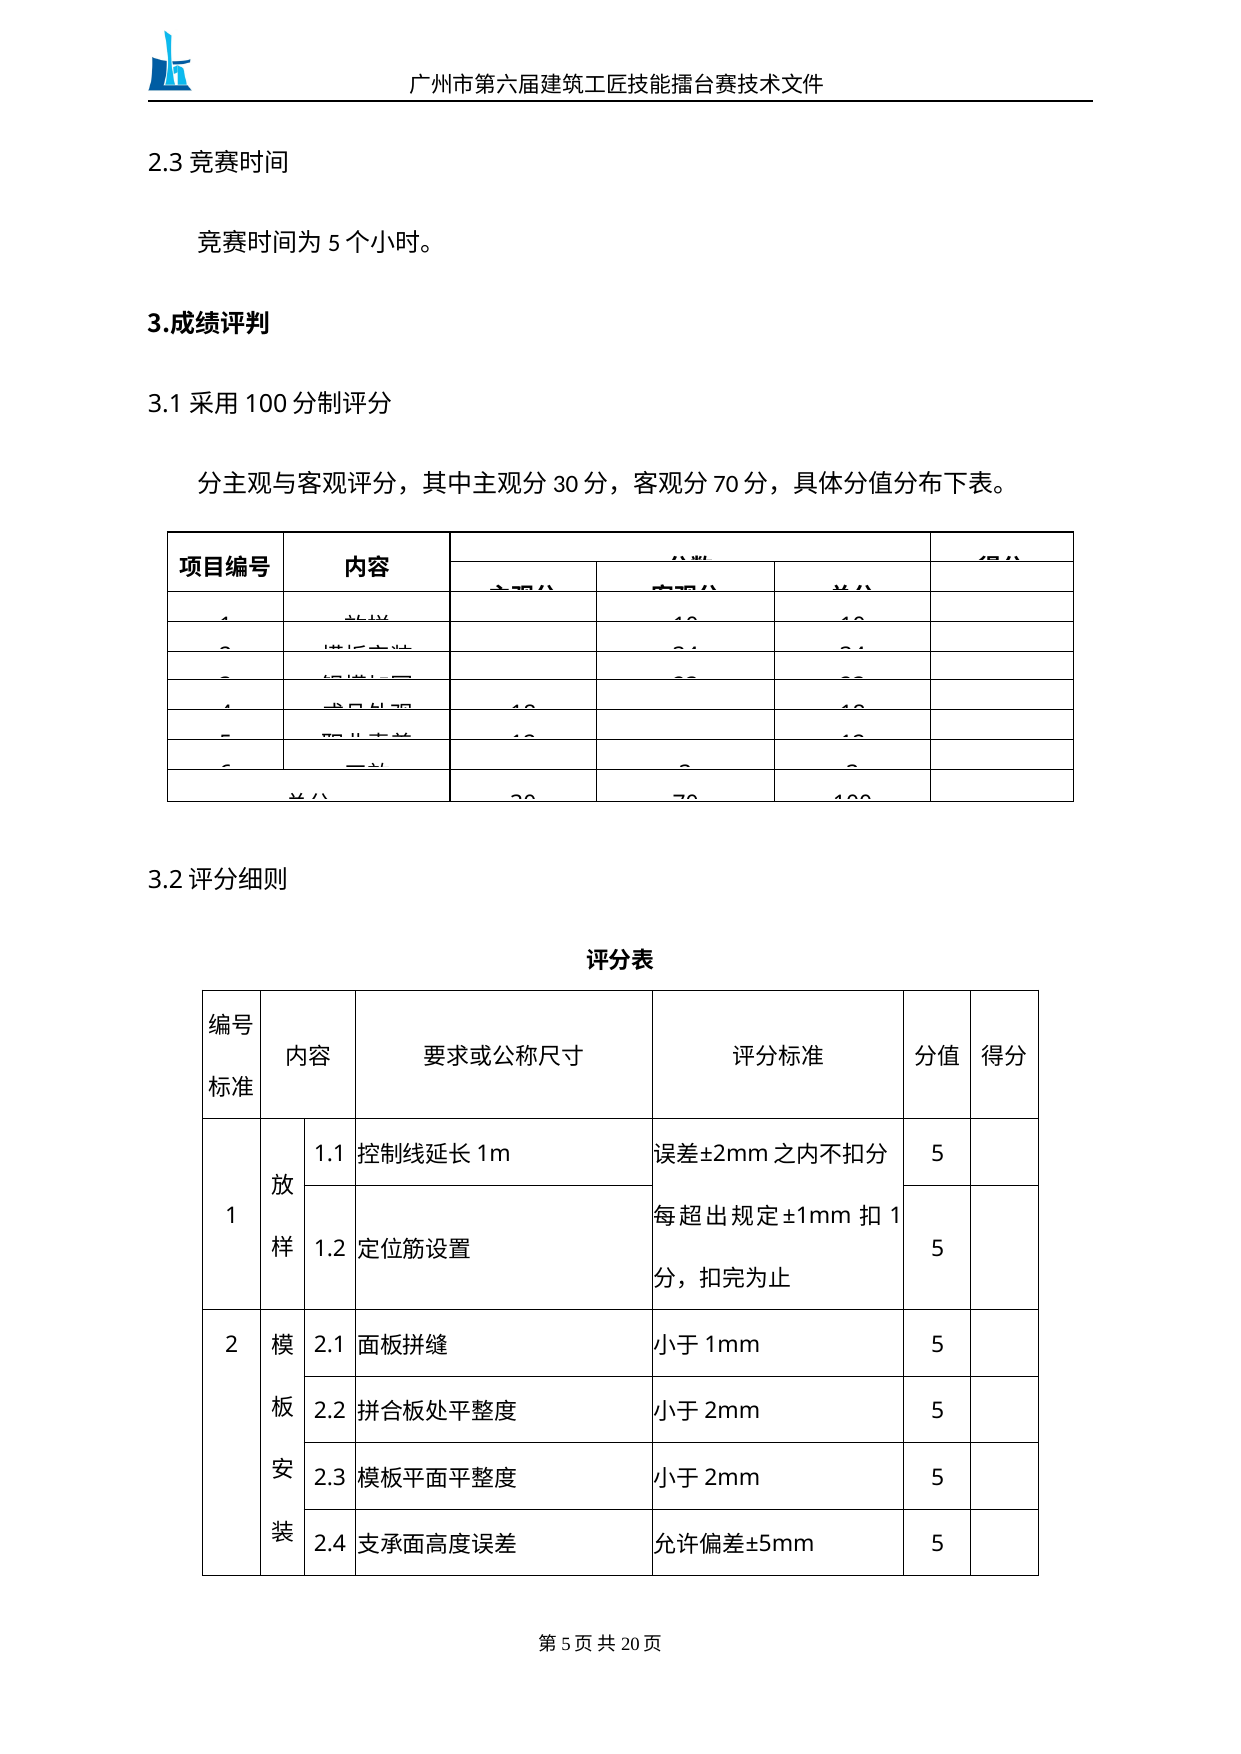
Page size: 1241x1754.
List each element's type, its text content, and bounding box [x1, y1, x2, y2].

table_cell 客观分 [597, 562, 774, 591]
table_header 编号标准 [203, 991, 260, 1118]
text 评分表 [148, 927, 1093, 989]
table_cell 成品外观 [284, 680, 449, 709]
table_header 项目编号 [168, 533, 283, 591]
table_cell 职业素养 [284, 710, 449, 739]
table_cell 30 [451, 770, 596, 801]
table_cell [931, 680, 1073, 709]
table_cell 面板拼缝 [356, 1310, 652, 1376]
table_cell 5 [904, 1510, 970, 1575]
table_cell 控制线延长1m [356, 1119, 652, 1185]
table_cell 拼合板处平整度 [356, 1377, 652, 1442]
table_cell 2.1 [305, 1310, 355, 1376]
table_cell 放样 [261, 1119, 304, 1309]
table_cell 允许偏差±5mm [653, 1510, 903, 1575]
table_header 分数 [451, 533, 930, 561]
table_cell [931, 622, 1073, 651]
table_header 得分 [971, 991, 1038, 1118]
table_cell 10 [597, 592, 774, 621]
table_cell [971, 1119, 1038, 1185]
table_cell [931, 710, 1073, 739]
table_cell 模板安装 [261, 1310, 304, 1575]
table_cell 总分 [168, 770, 449, 801]
table_cell 放样 [284, 592, 449, 621]
table_cell [931, 562, 1073, 591]
table_cell [971, 1443, 1038, 1509]
table_cell 100 [775, 770, 930, 801]
table_cell 1 [203, 1119, 260, 1309]
table_cell 总分 [775, 562, 930, 591]
table_cell 铝模加固 [284, 652, 449, 679]
list 分主观与客观评分，其中主观分30分，客观分70分，具体分值分布下表。 [148, 451, 1093, 513]
table_cell [451, 740, 596, 768]
table_header 分值 [904, 991, 970, 1118]
table_cell [931, 652, 1073, 679]
table_cell 2 [168, 622, 283, 651]
table_cell [971, 1310, 1038, 1376]
table_header 内容 [284, 533, 449, 591]
table_cell 23 [775, 652, 930, 679]
table_cell 3 [775, 740, 930, 768]
subtitle 3.2评分细则 [148, 847, 1093, 909]
table_cell [451, 652, 596, 679]
table_cell 模板平面平整度 [356, 1443, 652, 1509]
table_cell 70 [597, 770, 774, 801]
table_cell [597, 710, 774, 739]
table_cell 34 [775, 622, 930, 651]
table_cell 1.1 [305, 1119, 355, 1185]
table_cell [451, 622, 596, 651]
table_cell 5 [904, 1443, 970, 1509]
table_cell 12 [775, 710, 930, 739]
table_cell [597, 680, 774, 709]
table_cell 1.2 [305, 1186, 355, 1309]
table_cell 模板安装 [284, 622, 449, 651]
table_header 内容 [261, 991, 355, 1118]
table_header 要求或公称尺寸 [356, 991, 652, 1118]
table_cell [931, 740, 1073, 768]
table_cell 工效 [284, 740, 449, 768]
table_cell 10 [775, 592, 930, 621]
table_cell 5 [904, 1377, 970, 1442]
table_cell 1 [168, 592, 283, 621]
table_cell 2.3 [305, 1443, 355, 1509]
subtitle 3.成绩评判 [148, 290, 1093, 352]
table_cell [931, 592, 1073, 621]
list 竞赛时间为5个小时。 [148, 210, 1093, 272]
table_cell 5 [904, 1186, 970, 1309]
subtitle 2.3 竞赛时间 [148, 129, 1093, 192]
table_cell 2.4 [305, 1510, 355, 1575]
table_cell 2 [203, 1310, 260, 1575]
table_cell [971, 1510, 1038, 1575]
table_cell 小于1mm [653, 1310, 903, 1376]
table_cell 定位筋设置 [356, 1186, 652, 1309]
table_cell 34 [597, 622, 774, 651]
table_cell 主观分 [451, 562, 596, 591]
subtitle 3.1 采用100分制评分 [148, 371, 1093, 433]
table_cell [931, 770, 1073, 801]
table_cell 18 [775, 680, 930, 709]
table_cell 2.2 [305, 1377, 355, 1442]
table_cell [971, 1186, 1038, 1309]
table_cell 小于2mm [653, 1443, 903, 1509]
table_cell 5 [168, 710, 283, 739]
table_cell [451, 592, 596, 621]
table_header 得分 [931, 533, 1073, 561]
table_cell 12 [451, 710, 596, 739]
table_cell 5 [904, 1310, 970, 1376]
table_cell 3 [597, 740, 774, 768]
table_cell 18 [451, 680, 596, 709]
table_header 评分标准 [653, 991, 903, 1118]
table_cell 支承面高度误差 [356, 1510, 652, 1575]
table_cell [971, 1377, 1038, 1442]
table_cell 5 [904, 1119, 970, 1185]
table_cell 4 [168, 680, 283, 709]
table_cell 小于2mm [653, 1377, 903, 1442]
table_cell 23 [597, 652, 774, 679]
picture [147, 29, 193, 92]
table_cell 误差±2mm之内不扣分 每超出规定±1mm扣1分，扣完为止 [653, 1119, 903, 1309]
table_cell 6 [168, 740, 283, 768]
table_cell 3 [168, 652, 283, 679]
